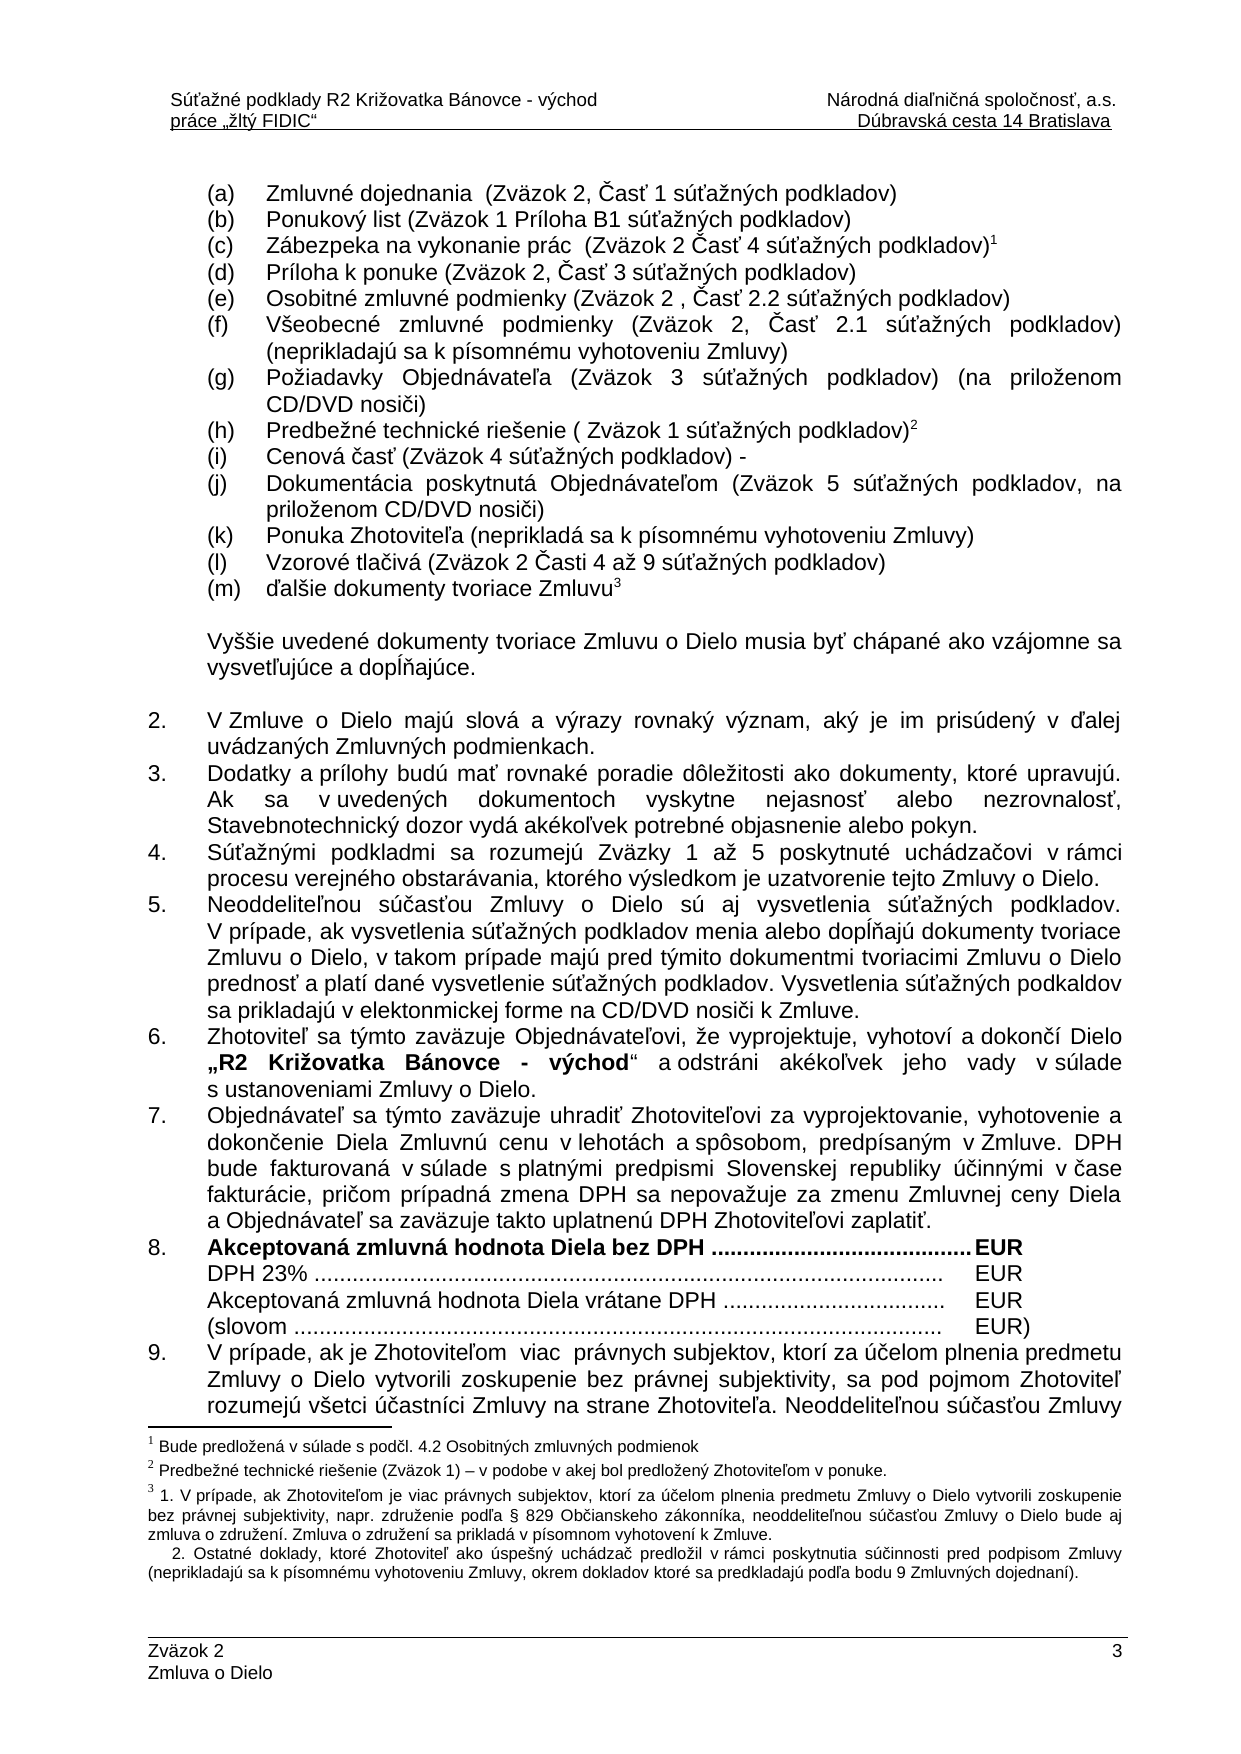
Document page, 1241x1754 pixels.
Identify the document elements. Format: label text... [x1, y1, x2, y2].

text 3. Dodatky a prílohy budú mať rovnaké poradie dôležitosti ako dokumenty, ktoré upravujú. Ak sa v uvedených dokumentoch vyskytne nejasnosť alebo nezrovnalosť, Stavebnotechnický dozor vydá akékoľvek potrebné objasnenie alebo pokyn. [148, 759, 1122, 838]
list Zábezpeka na vykonanie prác (Zväzok 2 Časť 4 súťažných podkladov) [207, 232, 1122, 259]
text 7. Objednávateľ sa týmto zaväzuje uhradiť Zhotoviteľovi za vyprojektovanie, vyhotovenie a dokončenie Diela Zmluvnú cenu v lehotách a spôsobom, predpísaným v Zmluve. DPH bude fakturovaná v súlade s platnými predpismi Slovenskej republiky účinnými v čase fakturácie, pričom prípadná zmena DPH sa nepovažuje za zmenu Zmluvnej ceny Diela a Objednávateľ sa zaväzuje takto uplatnenú DPH Zhotoviteľovi zaplatiť. [148, 1102, 1122, 1234]
list ďalšie dokumenty tvoriace Zmluvu [207, 575, 1122, 601]
text DPH 23% ................................................................................................... EUR [148, 1260, 1122, 1287]
list Predbežné technické riešenie ( Zväzok 1 súťažných podkladov) [207, 417, 1122, 443]
list Zmluvné dojednania (Zväzok 2, Časť 1 súťažných podkladov) [207, 180, 1122, 206]
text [148, 1339, 1122, 1418]
list Príloha k ponuke (Zväzok 2, Časť 3 súťažných podkladov) [207, 259, 1122, 285]
text 2. V Zmluve o Dielo majú slová a výrazy rovnaký význam, aký je im prisúdený v ďalej uvádzaných Zmluvných podmienkach. [148, 707, 1122, 759]
list Požiadavky Objednávateľa (Zväzok 3 súťažných podkladov) (na priloženom CD/DVD nosiči) [207, 364, 1122, 417]
list Ponuka Zhotoviteľa (neprikladá sa k písomnému vyhotoveniu Zmluvy) [207, 522, 1122, 549]
list Dokumentácia poskytnutá Objednávateľom (Zväzok 5 súťažných podkladov, na priloženom CD/DVD nosiči) [207, 469, 1122, 522]
text 4. Súťažnými podkladmi sa rozumejú Zväzky 1 až 5 poskytnuté uchádzačovi v rámci procesu verejného obstarávania, ktorého výsledkom je uzatvorenie tejto Zmluvy o Dielo. [148, 838, 1122, 891]
text (slovom ...................................................................................................... EUR) [148, 1313, 1122, 1339]
list Cenová časť (Zväzok 4 súťažných podkladov) - [207, 443, 1122, 469]
list Všeobecné zmluvné podmienky (Zväzok 2, Časť 2.1 súťažných podkladov) (neprikladajú sa k písomnému vyhotoveniu Zmluvy) [207, 311, 1122, 364]
list Osobitné zmluvné podmienky (Zväzok 2 , Časť 2.2 súťažných podkladov) [207, 285, 1122, 311]
list Vzorové tlačivá (Zväzok 2 Časti 4 až 9 súťažných podkladov) [207, 549, 1122, 575]
text 8. Akceptovaná zmluvná hodnota Diela bez DPH ......................................... EUR [148, 1234, 1122, 1260]
list Ponukový list (Zväzok 1 Príloha B1 súťažných podkladov) [207, 206, 1122, 232]
text Akceptovaná zmluvná hodnota Diela vrátane DPH ................................... EUR [148, 1287, 1122, 1313]
text Vyššie uvedené dokumenty tvoriace Zmluvu o Dielo musia byť chápané ako vzájomne sa vysvetľujúce a dopĺňajúce. [207, 628, 1122, 680]
text 5. Neoddeliteľnou súčasťou Zmluvy o Dielo sú aj vysvetlenia súťažných podkladov. V prípade, ak vysvetlenia súťažných podkladov menia alebo dopĺňajú dokumenty tvoriace Zmluvu o Dielo, v takom prípade majú pred týmito dokumentmi tvoriacimi Zmluvu o Dielo prednosť a platí dané vysvetlenie súťažných podkladov. Vysvetlenia súťažných podkaldov sa prikladajú v elektonmickej forme na CD/DVD nosiči k Zmluve. [148, 891, 1122, 1023]
text 6. Zhotoviteľ sa týmto zaväzuje Objednávateľovi, že vyprojektuje, vyhotoví a dokončí Dielo „R2 Križovatka Bánovce - východ“ a odstráni akékoľvek jeho vady v súlade s ustanoveniami Zmluvy o Dielo. [148, 1023, 1122, 1102]
